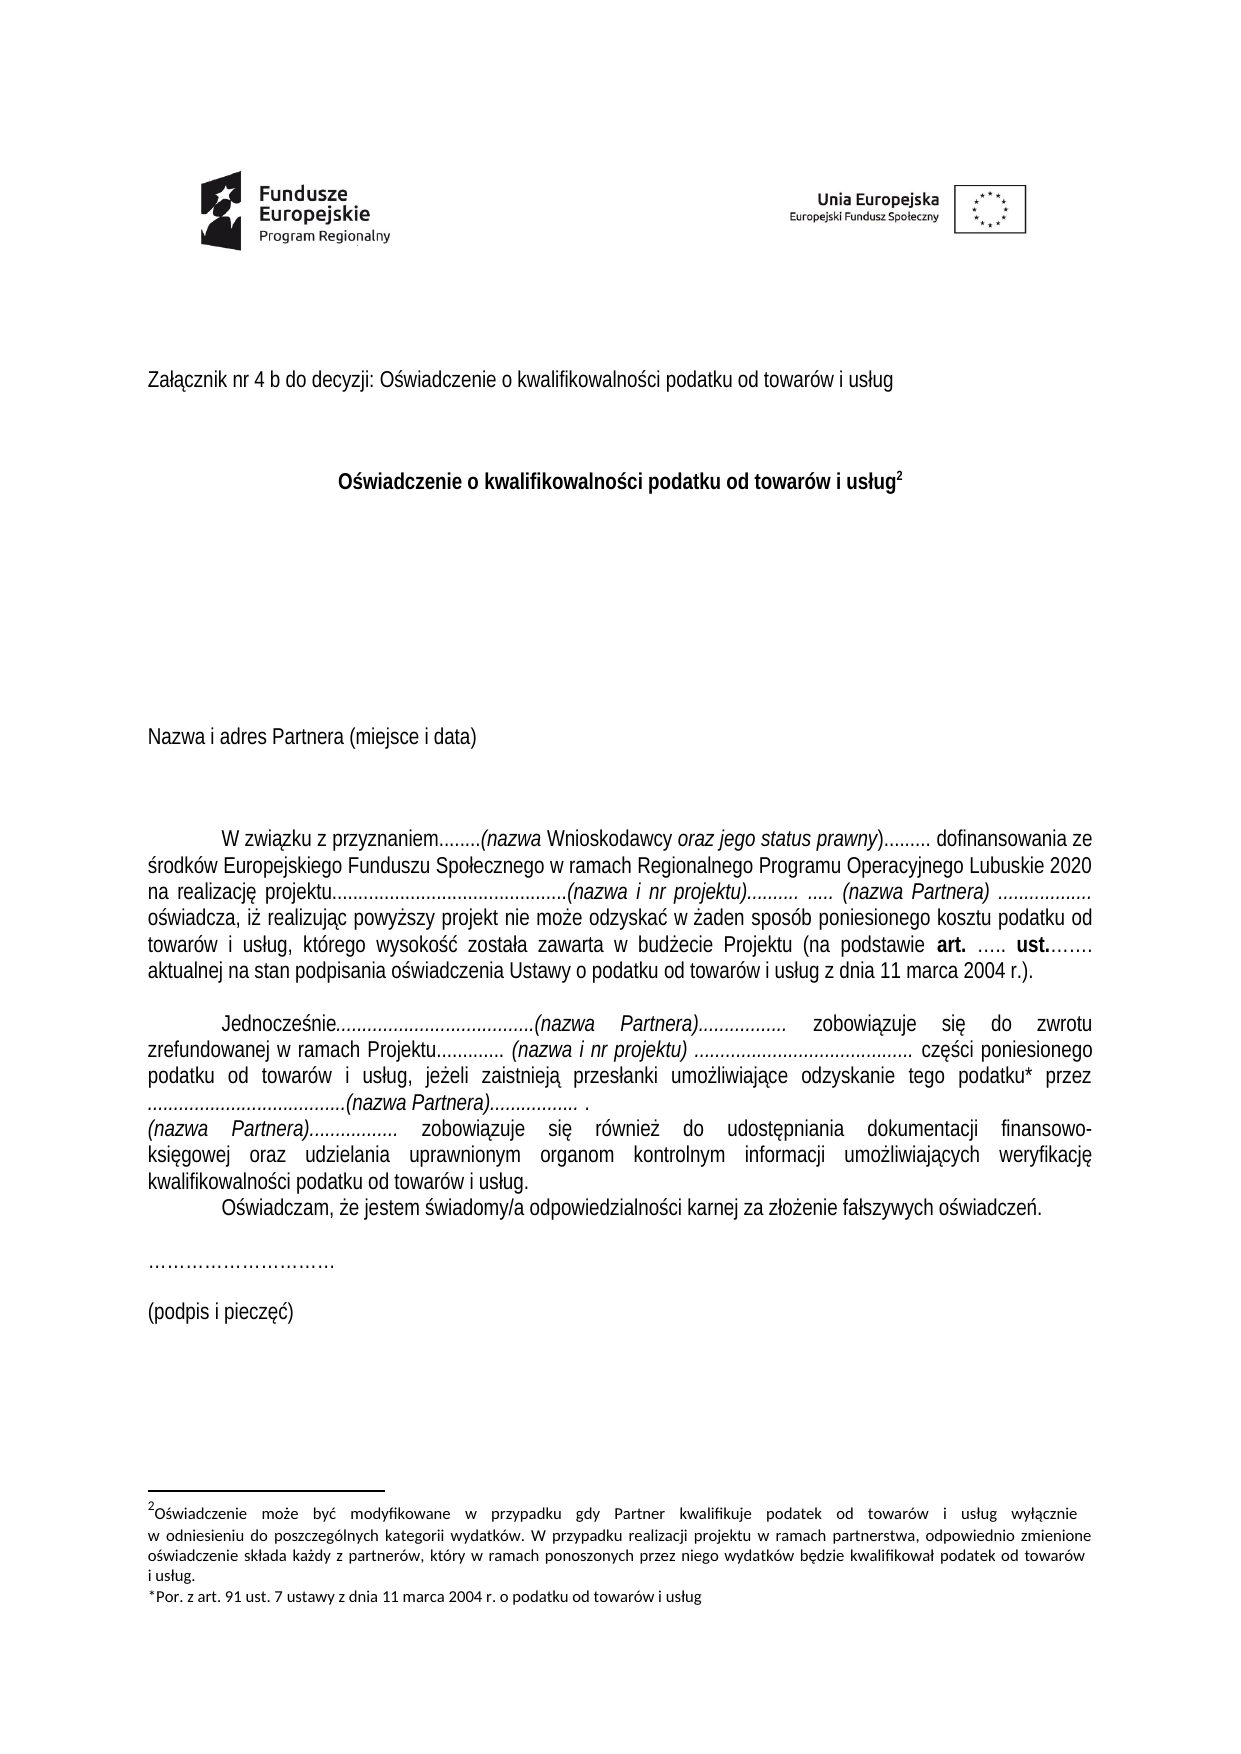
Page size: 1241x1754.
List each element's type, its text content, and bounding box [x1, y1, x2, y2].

text Jednocześnie......................................(nazwa Partnera)................. zobowiązuje się do zwrotu zrefundowanej w ramach Projektu............. (nazwa i nr projektu) .......................................... części poniesionego podatku od towarów i usług, jeżeli zaistnieją przesłanki umożliwiające odzyskanie tego podatku* przez ......................................(nazwa Partnera)................. . [148, 1010, 1093, 1115]
text Nazwa i adres Partnera (miejsce i data) [148, 723, 1093, 749]
text Oświadczenie o kwalifikowalności podatku od towarów i usług [148, 468, 1093, 494]
picture [147, 147, 1093, 290]
text (nazwa Partnera)................. zobowiązuje się również do udostępniania dokumentacji finansowo- księgowej oraz udzielania uprawnionym organom kontrolnym informacji umożliwiających weryfikację kwalifikowalności podatku od towarów i usług. [148, 1115, 1093, 1194]
text W związku z przyznaniem........(nazwa Wnioskodawcy oraz jego status prawny)......... dofinansowania ze środków Europejskiego Funduszu Społecznego w ramach Regionalnego Programu Operacyjnego Lubuskie 2020 na realizację projektu.............................................(nazwa i nr projektu).......... ..... (nazwa Partnera) .................. oświadcza, iż realizując powyższy projekt nie może odzyskać w żaden sposób poniesionego kosztu podatku od towarów i usług, którego wysokość została zawarta w budżecie Projektu (na podstawie art. ….. ust.……. aktualnej na stan podpisania oświadczenia Ustawy o podatku od towarów i usług z dnia 11 marca 2004 r.). [148, 825, 1093, 983]
text ………………………… [148, 1247, 1093, 1273]
text Załącznik nr 4 b do decyzji: Oświadczenie o kwalifikowalności podatku od towarów i usług [148, 366, 1093, 392]
text (podpis i pieczęć) [148, 1298, 1093, 1324]
text Oświadczam, że jestem świadomy/a odpowiedzialności karnej za złożenie fałszywych oświadczeń. [148, 1194, 1093, 1221]
